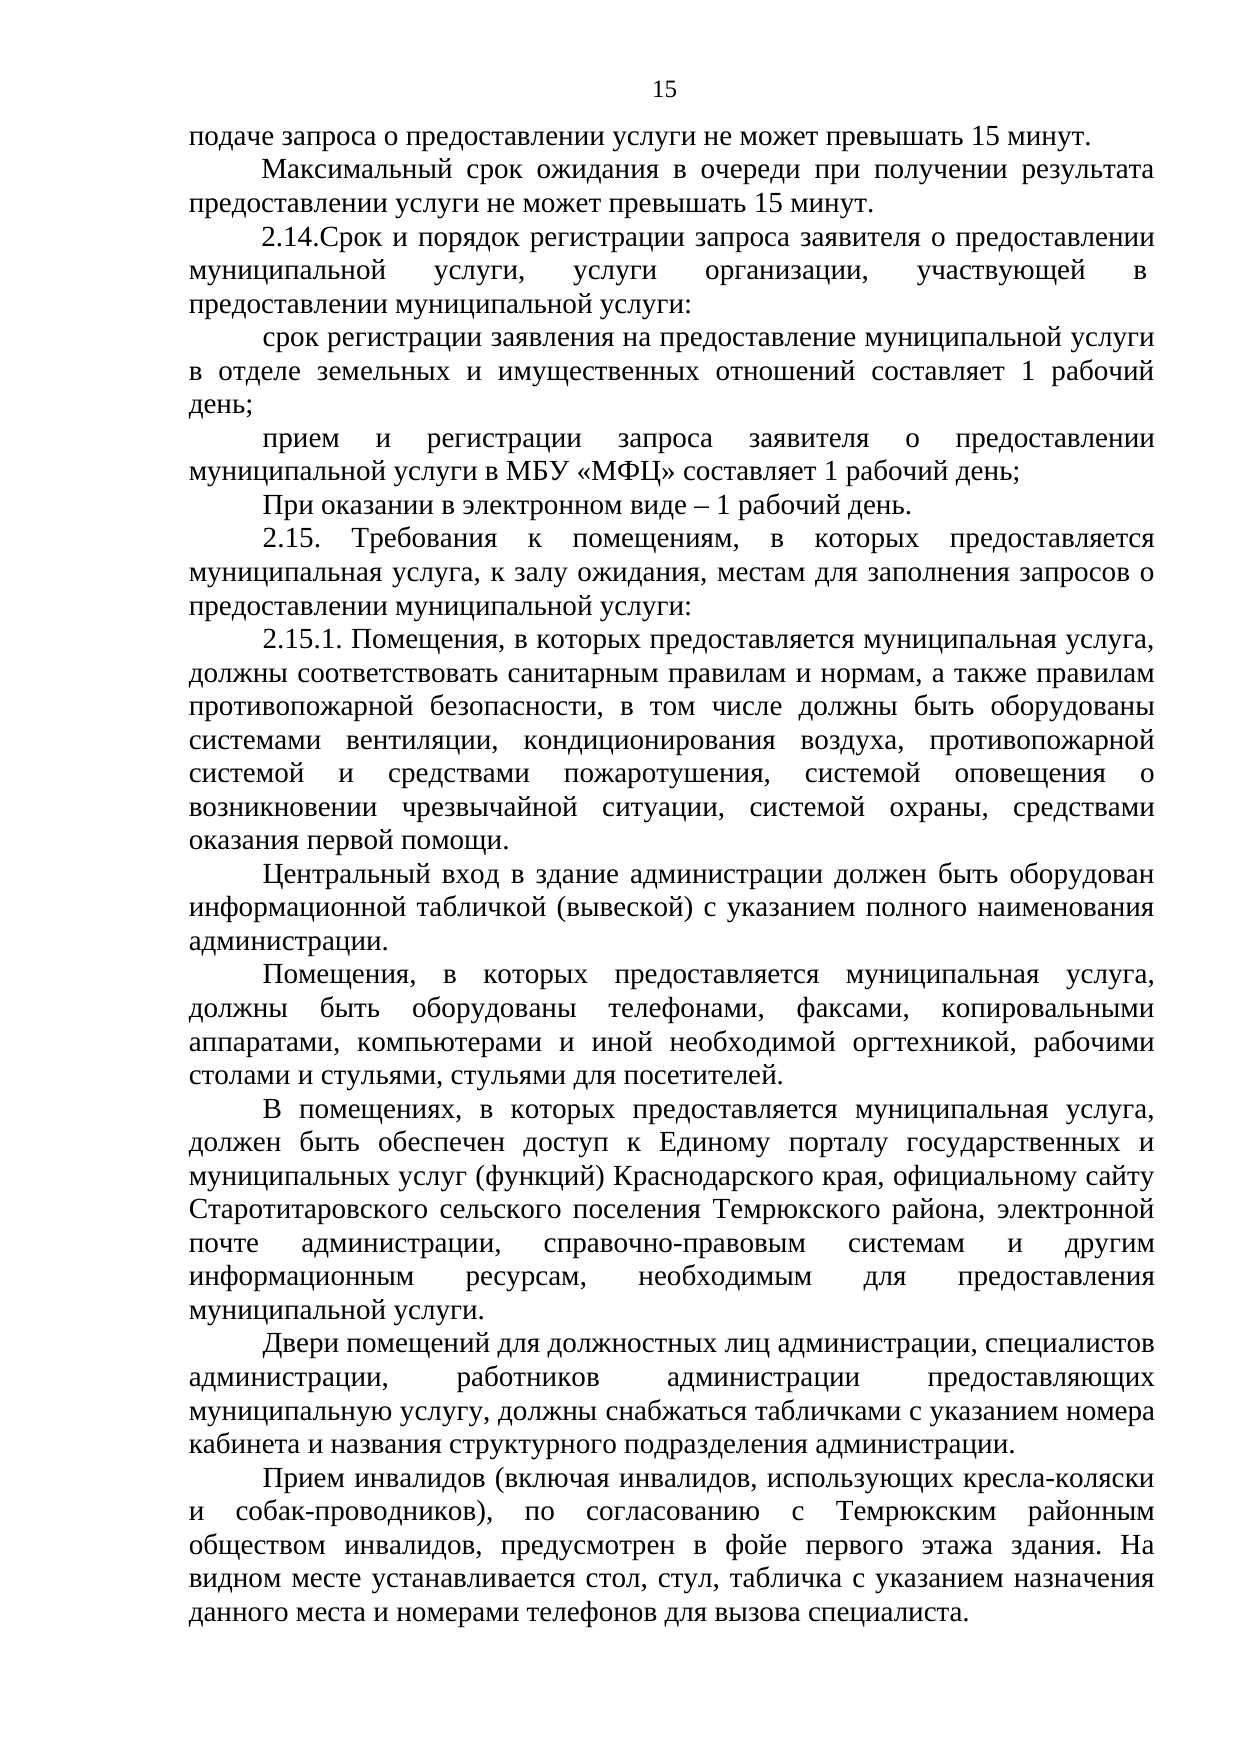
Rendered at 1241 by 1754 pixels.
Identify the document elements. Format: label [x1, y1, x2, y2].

table_cell [177, 118, 1167, 1627]
